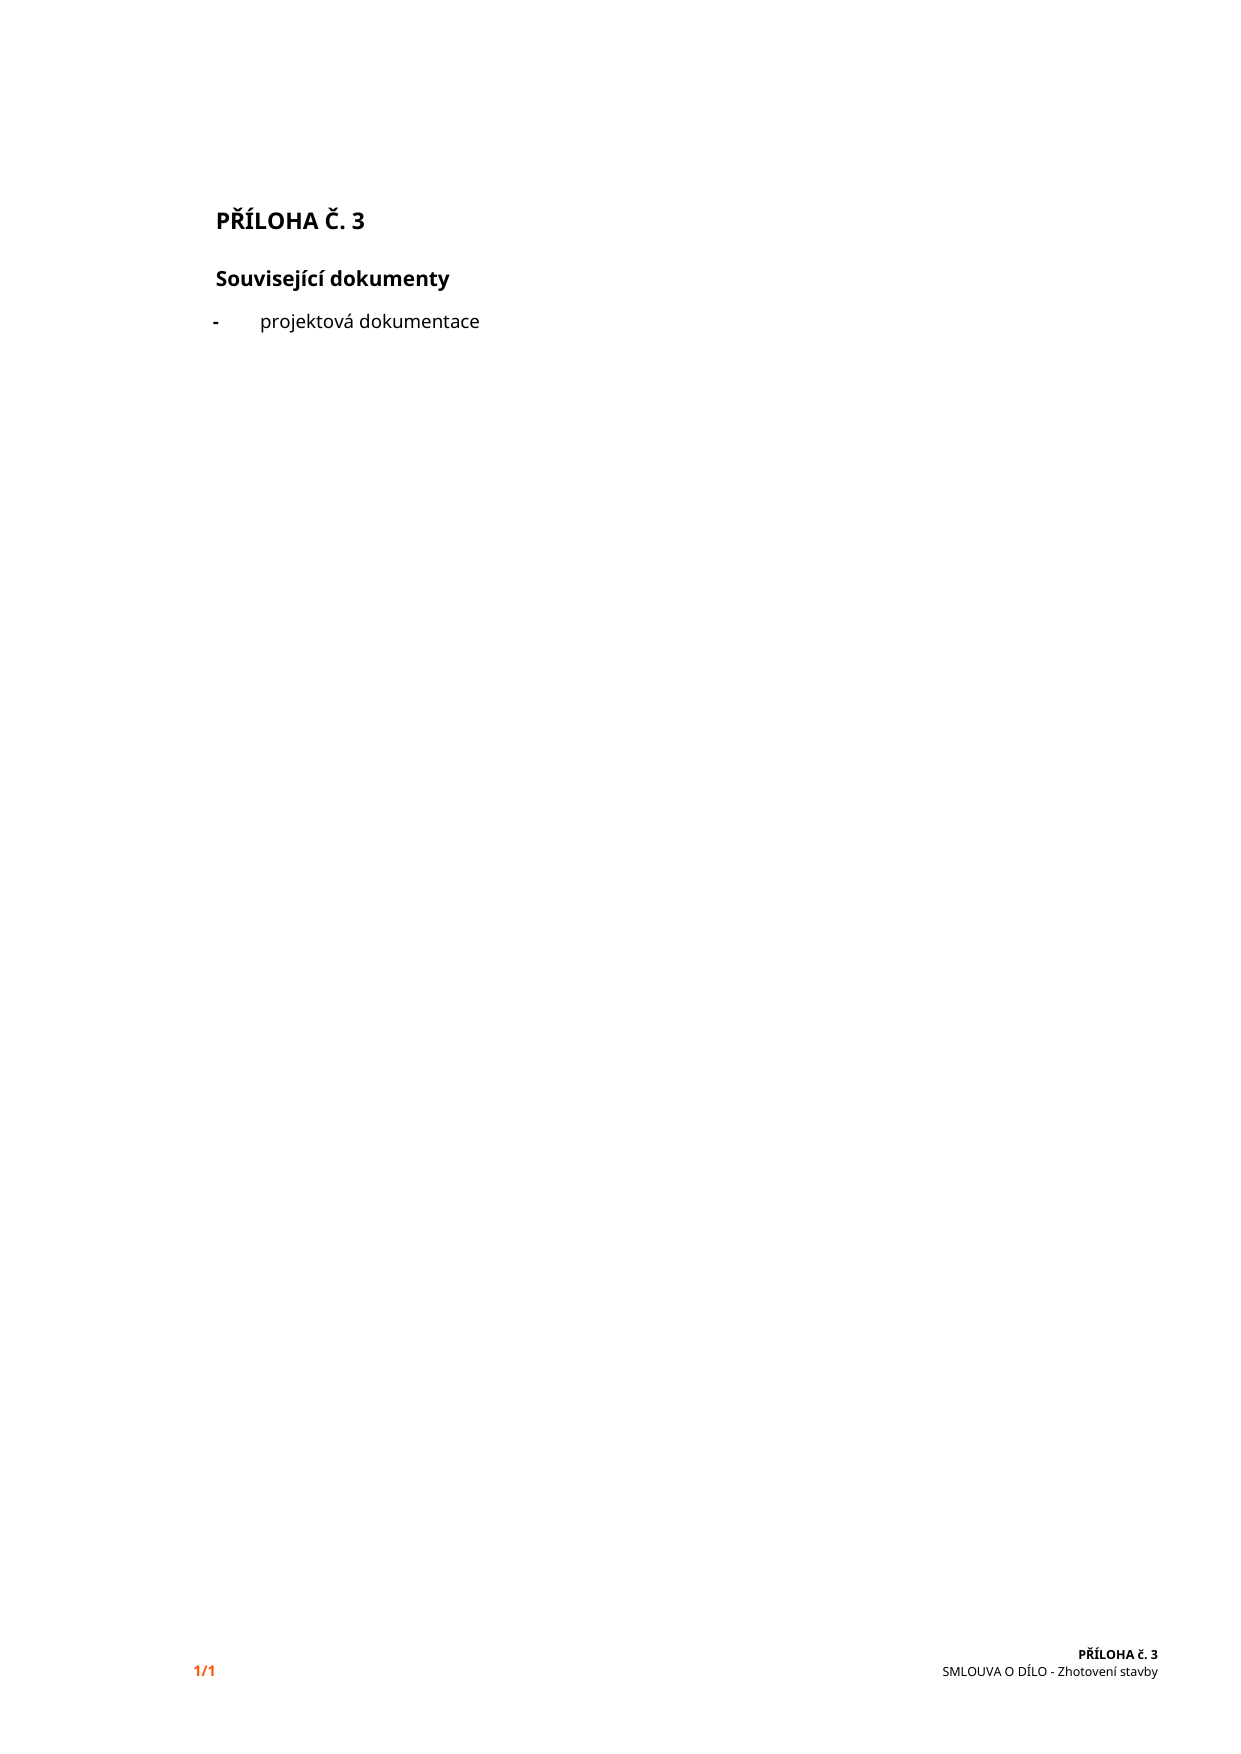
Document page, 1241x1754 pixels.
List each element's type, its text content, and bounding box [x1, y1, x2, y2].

text Související dokumenty [216, 264, 1122, 293]
text projektová dokumentace [213, 308, 1122, 334]
text Příloha č. 3 [216, 205, 1122, 236]
